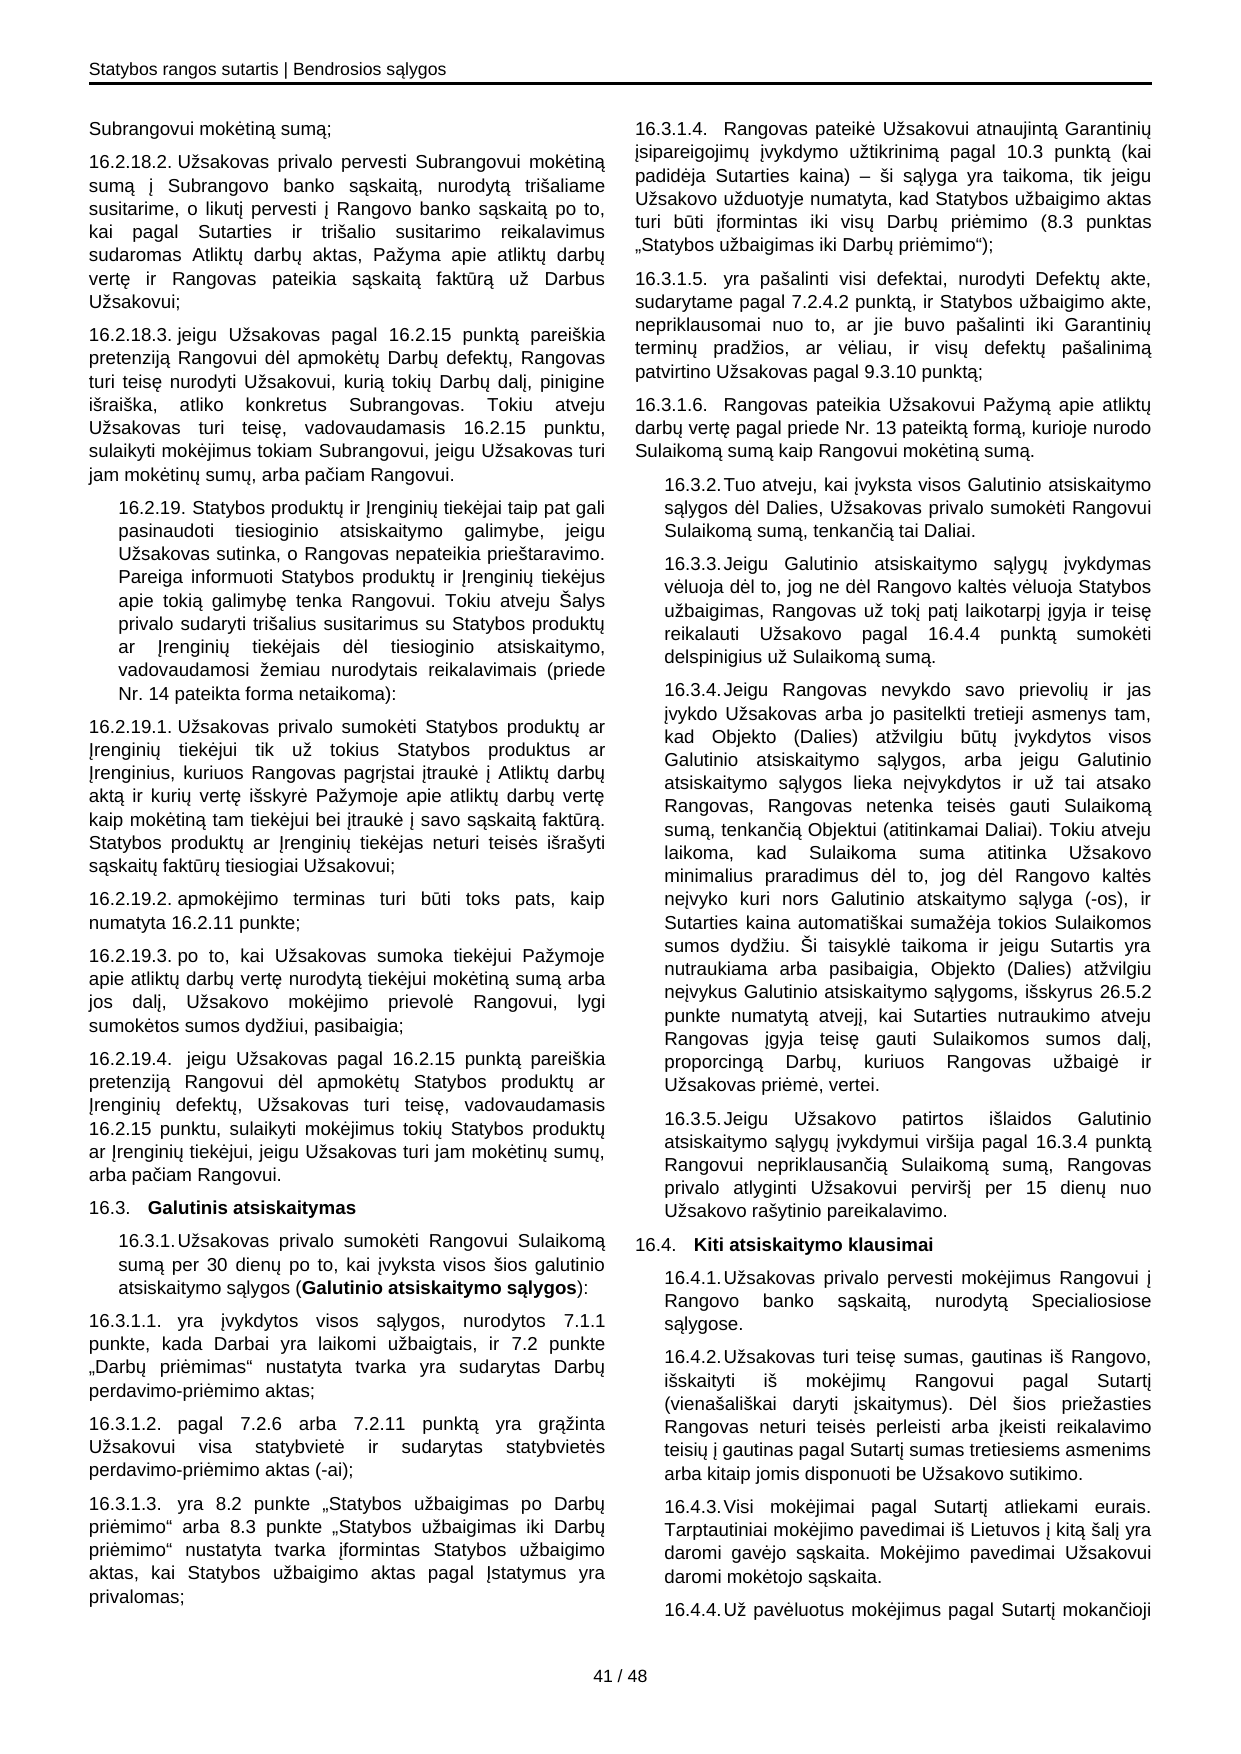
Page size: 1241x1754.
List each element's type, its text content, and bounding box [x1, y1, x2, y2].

list Užsakovas privalo sumokėti Statybos produktų ar Įrenginių tiekėjui tik už tokius Statybos produktus ar Įrenginius, kuriuos Rangovas pagrįstai įtraukė į Atliktų darbų aktą ir kurių vertę išskyrė Pažymoje apie atliktų darbų vertę kaip mokėtiną tam tiekėjui bei įtraukė į savo sąskaitą faktūrą. Statybos produktų ar Įrenginių tiekėjas neturi teisės išrašyti sąskaitų faktūrų tiesiogiai Užsakovui; [89, 716, 605, 877]
list Jeigu Užsakovo patirtos išlaidos Galutinio atsiskaitymo sąlygų įvykdymui viršija pagal 16.3.4 punktą Rangovui nepriklausančią Sulaikomą sumą, Rangovas privalo atlyginti Užsakovui perviršį per 15 dienų nuo Užsakovo rašytinio pareikalavimo. [664, 1107, 1152, 1222]
list Užsakovas turi teisę sumas, gautinas iš Rangovo, išskaityti iš mokėjimų Rangovui pagal Sutartį (vienašališkai daryti įskaitymus). Dėl šios priežasties Rangovas neturi teisės perleisti arba įkeisti reikalavimo teisių į gautinas pagal Sutartį sumas tretiesiems asmenims arba kitaip jomis disponuoti be Užsakovo sutikimo. [664, 1346, 1152, 1484]
subtitle Galutinis atsiskaitymas [89, 1197, 605, 1218]
list jeigu Užsakovas pagal 16.2.15 punktą pareiškia pretenziją Rangovui dėl apmokėtų Darbų defektų, Rangovas turi teisę nurodyti Užsakovui, kurią tokių Darbų dalį, pinigine išraiška, atliko konkretus Subrangovas. Tokiu atveju Užsakovas turi teisę, vadovaudamasis 16.2.15 punktu, sulaikyti mokėjimus tokiam Subrangovui, jeigu Užsakovas turi jam mokėtinų sumų, arba pačiam Rangovui. [89, 324, 605, 485]
list Jeigu Galutinio atsiskaitymo sąlygų įvykdymas vėluoja dėl to, jog ne dėl Rangovo kaltės vėluoja Statybos užbaigimas, Rangovas už tokį patį laikotarpį įgyja ir teisę reikalauti Užsakovo pagal 16.4.4 punktą sumokėti delspinigius už Sulaikomą sumą. [664, 553, 1152, 667]
list Jeigu Rangovas nevykdo savo prievolių ir jas įvykdo Užsakovas arba jo pasitelkti tretieji asmenys tam, kad Objekto (Dalies) atžvilgiu būtų įvykdytos visos Galutinio atsiskaitymo sąlygos, arba jeigu Galutinio atsiskaitymo sąlygos lieka neįvykdytos ir už tai atsako Rangovas, Rangovas netenka teisės gauti Sulaikomą sumą, tenkančią Objektui (atitinkamai Daliai). Tokiu atveju laikoma, kad Sulaikoma suma atitinka Užsakovo minimalius praradimus dėl to, jog dėl Rangovo kaltės neįvyko kuri nors Galutinio atskaitymo sąlyga (-os), ir Sutarties kaina automatiškai sumažėja tokios Sulaikomos sumos dydžiu. Ši taisyklė taikoma ir jeigu Sutartis yra nutraukiama arba pasibaigia, Objekto (Dalies) atžvilgiu neįvykus Galutinio atsiskaitymo sąlygoms, išskyrus 26.5.2 punkte numatytą atvejį, kai Sutarties nutraukimo atveju Rangovas įgyja teisę gauti Sulaikomos sumos dalį, proporcingą Darbų, kuriuos Rangovas užbaigė ir Užsakovas priėmė, vertei. [664, 679, 1152, 1096]
list Už pavėluotus mokėjimus pagal Sutartį mokančioji Šalis privalo sumokėti kitai Šaliai Specialiosiose sąlygose nurodyto dydžio delspinigius. [664, 1599, 1152, 1620]
list Užsakovas privalo sumokėti Rangovui Sulaikomą sumą per 30 dienų po to, kai įvyksta visos šios galutinio atsiskaitymo sąlygos (Galutinio atsiskaitymo sąlygos): [118, 1230, 605, 1298]
subtitle Kiti atsiskaitymo klausimai [635, 1233, 1152, 1255]
list yra įvykdytos visos sąlygos, nurodytos 7.1.1 punkte, kada Darbai yra laikomi užbaigtais, ir 7.2 punkte „Darbų priėmimas“ nustatyta tvarka yra sudarytas Darbų perdavimo-priėmimo aktas; [89, 1310, 605, 1401]
list Užsakovas privalo pervesti Subrangovui mokėtiną sumą į Subrangovo banko sąskaitą, nurodytą trišaliame susitarime, o likutį pervesti į Rangovo banko sąskaitą po to, kai pagal Sutarties ir trišalio susitarimo reikalavimus sudaromas Atliktų darbų aktas, Pažyma apie atliktų darbų vertę ir Rangovas pateikia sąskaitą faktūrą už Darbus Užsakovui; [89, 151, 605, 312]
list apmokėjimo terminas turi būti toks pats, kaip numatyta 16.2.11 punkte; [89, 888, 605, 933]
list Rangovas pateikė Užsakovui atnaujintą Garantinių įsipareigojimų įvykdymo užtikrinimą pagal 10.3 punktą (kai padidėja Sutarties kaina) – ši sąlyga yra taikoma, tik jeigu Užsakovo užduotyje numatyta, kad Statybos užbaigimo aktas turi būti įformintas iki visų Darbų priėmimo (8.3 punktas „Statybos užbaigimas iki Darbų priėmimo“); [635, 118, 1152, 256]
list po to, kai Užsakovas sumoka tiekėjui Pažymoje apie atliktų darbų vertę nurodytą tiekėjui mokėtiną sumą arba jos dalį, Užsakovo mokėjimo prievolė Rangovui, lygi sumokėtos sumos dydžiui, pasibaigia; [89, 945, 605, 1036]
list pagal 7.2.6 arba 7.2.11 punktą yra grąžinta Užsakovui visa statybvietė ir sudarytas statybvietės perdavimo-priėmimo aktas (-ai); [89, 1413, 605, 1481]
list Statybos produktų ir Įrenginių tiekėjai taip pat gali pasinaudoti tiesioginio atsiskaitymo galimybe, jeigu Užsakovas sutinka, o Rangovas nepateikia prieštaravimo. Pareiga informuoti Statybos produktų ir Įrenginių tiekėjus apie tokią galimybę tenka Rangovui. Tokiu atveju Šalys privalo sudaryti trišalius susitarimus su Statybos produktų ar Įrenginių tiekėjais dėl tiesioginio atsiskaitymo, vadovaudamosi žemiau nurodytais reikalavimais (priede Nr. 14 pateikta forma netaikoma): [118, 497, 605, 704]
list yra 8.2 punkte „Statybos užbaigimas po Darbų priėmimo“ arba 8.3 punkte „Statybos užbaigimas iki Darbų priėmimo“ nustatyta tvarka įformintas Statybos užbaigimo aktas, kai Statybos užbaigimo aktas pagal Įstatymus yra privalomas; [89, 1492, 605, 1607]
list jeigu Užsakovas pagal 16.2.15 punktą pareiškia pretenziją Rangovui dėl apmokėtų Statybos produktų ar Įrenginių defektų, Užsakovas turi teisę, vadovaudamasis 16.2.15 punktu, sulaikyti mokėjimus tokių Statybos produktų ar Įrenginių tiekėjui, jeigu Užsakovas turi jam mokėtinų sumų, arba pačiam Rangovui. [89, 1048, 605, 1185]
list Tuo atveju, kai įvyksta visos Galutinio atsiskaitymo sąlygos dėl Dalies, Užsakovas privalo sumokėti Rangovui Sulaikomą sumą, tenkančią tai Daliai. [664, 473, 1152, 541]
list Visi mokėjimai pagal Sutartį atliekami eurais. Tarptautiniai mokėjimo pavedimai iš Lietuvos į kitą šalį yra daromi gavėjo sąskaita. Mokėjimo pavedimai Užsakovui daromi mokėtojo sąskaita. [664, 1496, 1152, 1587]
list Užsakovas privalo pervesti mokėjimus Rangovui į Rangovo banko sąskaitą, nurodytą Specialiosiose sąlygose. [664, 1267, 1152, 1335]
list Rangovas pateikia Užsakovui Pažymą apie atliktų darbų vertę pagal priede Nr. 13 pateiktą formą, kurioje nurodo Sulaikomą sumą kaip Rangovui mokėtiną sumą. [635, 394, 1152, 462]
list yra pašalinti visi defektai, nurodyti Defektų akte, sudarytame pagal 7.2.4.2 punktą, ir Statybos užbaigimo akte, nepriklausomai nuo to, ar jie buvo pašalinti iki Garantinių terminų pradžios, ar vėliau, ir visų defektų pašalinimą patvirtino Užsakovas pagal 9.3.10 punktą; [635, 267, 1152, 382]
